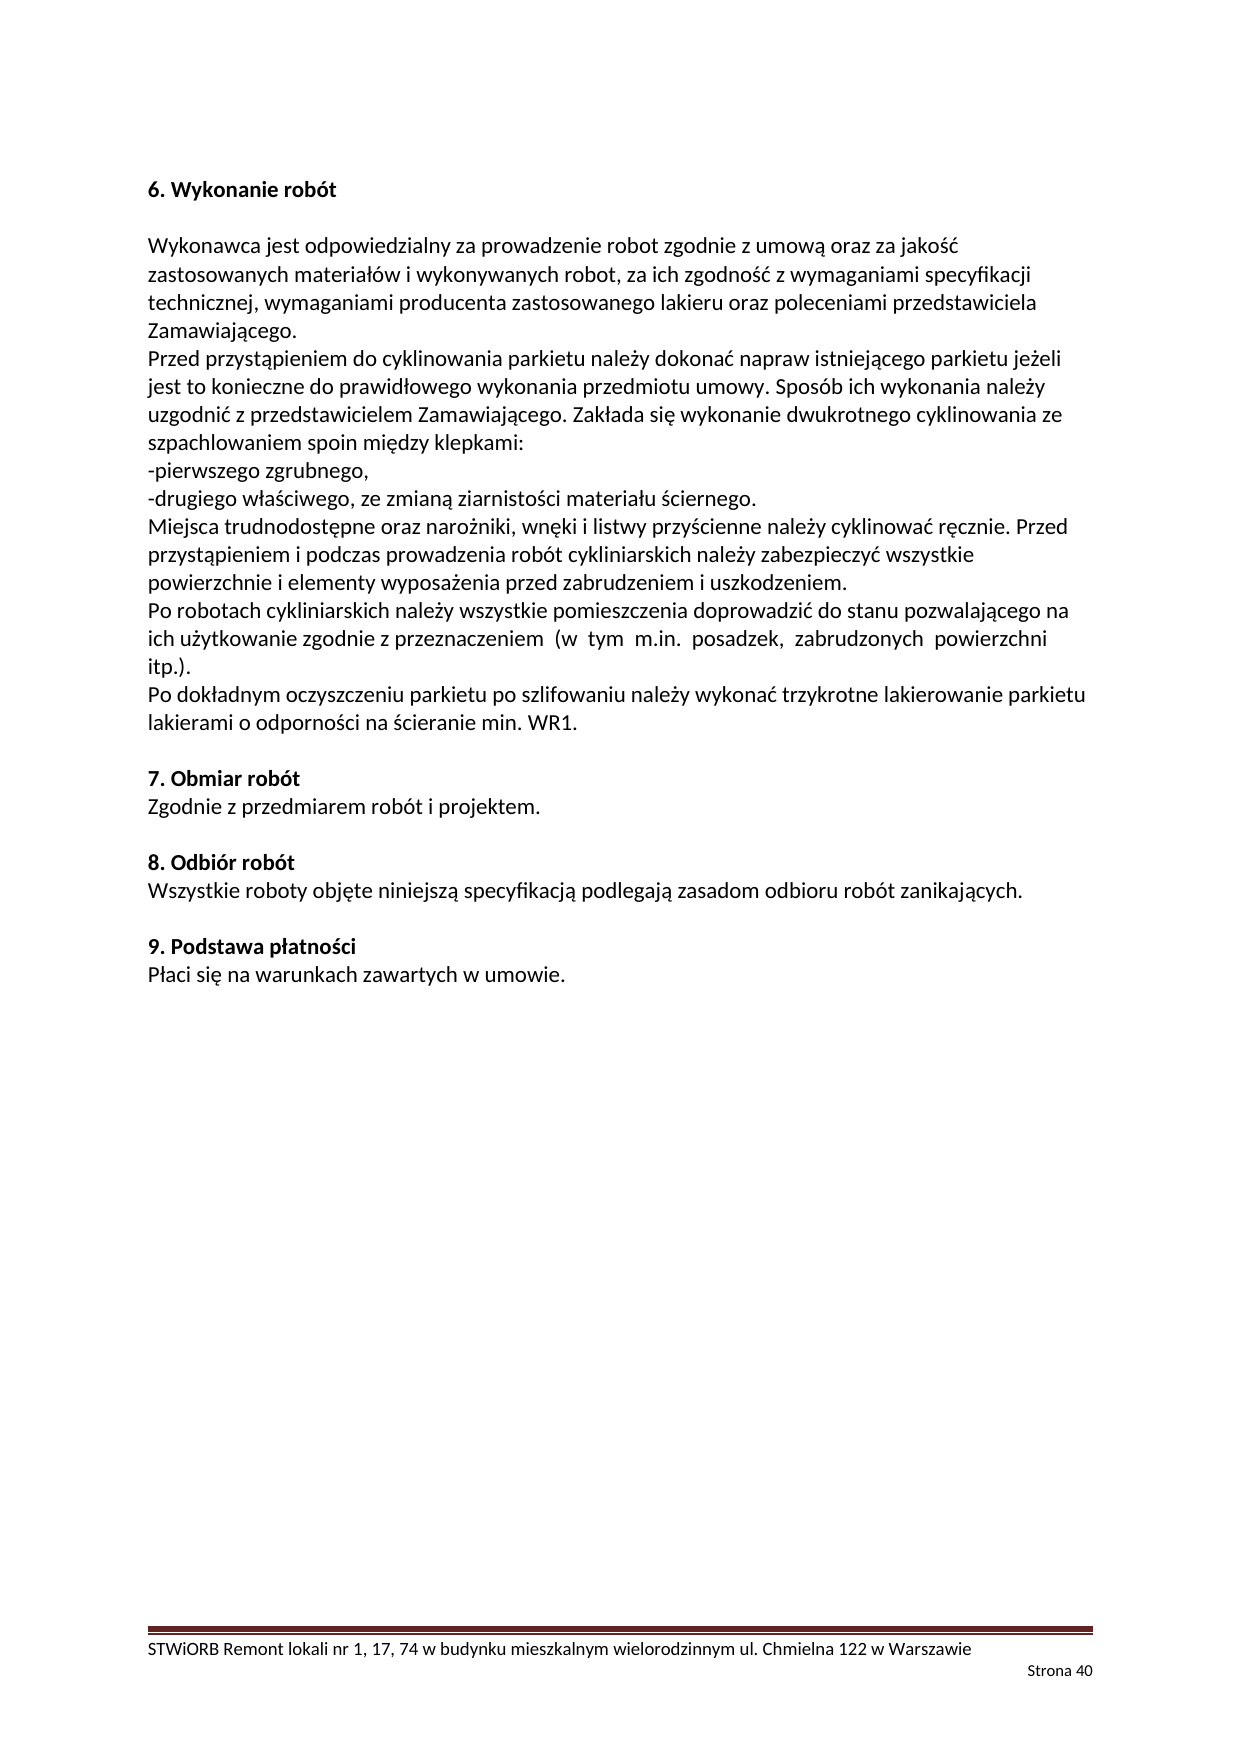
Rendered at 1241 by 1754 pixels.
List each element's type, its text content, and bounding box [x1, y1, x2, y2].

text Wykonawca jest odpowiedzialny za prowadzenie robot zgodnie z umową oraz za jakość zastosowanych materiałów i wykonywanych robot, za ich zgodność z wymaganiami specyfikacji technicznej, wymaganiami producenta zastosowanego lakieru oraz poleceniami przedstawiciela Zamawiającego. [148, 232, 1093, 344]
text -pierwszego zgrubnego, [148, 456, 1093, 484]
text Miejsca trudnodostępne oraz narożniki, wnęki i listwy przyścienne należy cyklinować ręcznie. Przed [148, 512, 1093, 540]
text Po dokładnym oczyszczeniu parkietu po szlifowaniu należy wykonać trzykrotne lakierowanie parkietu lakierami o odporności na ścieranie min. WR1. [148, 680, 1093, 736]
text -drugiego właściwego, ze zmianą ziarnistości materiału ściernego. [148, 484, 1093, 512]
text 7. Obmiar robót [148, 764, 1093, 792]
text szpachlowaniem spoin między klepkami: [148, 428, 1093, 456]
text 9. Podstawa płatności [148, 932, 1093, 960]
text Wszystkie roboty objęte niniejszą specyfikacją podlegają zasadom odbioru robót zanikających. [148, 876, 1093, 904]
text Zgodnie z przedmiarem robót i projektem. [148, 792, 1093, 820]
text Przed przystąpieniem do cyklinowania parkietu należy dokonać napraw istniejącego parkietu jeżeli jest to konieczne do prawidłowego wykonania przedmiotu umowy. Sposób ich wykonania należy uzgodnić z przedstawicielem Zamawiającego. Zakłada się wykonanie dwukrotnego cyklinowania ze [148, 344, 1093, 428]
text ich użytkowanie zgodnie z przeznaczeniem (w tym m.in. posadzek, zabrudzonych powierzchni itp.). [148, 624, 1093, 680]
text Po robotach cykliniarskich należy wszystkie pomieszczenia doprowadzić do stanu pozwalającego na [148, 596, 1093, 624]
text Płaci się na warunkach zawartych w umowie. [148, 960, 1093, 988]
text 6. Wykonanie robót [148, 176, 1093, 204]
text przystąpieniem i podczas prowadzenia robót cykliniarskich należy zabezpieczyć wszystkie powierzchnie i elementy wyposażenia przed zabrudzeniem i uszkodzeniem. [148, 540, 1093, 596]
text 8. Odbiór robót [148, 848, 1093, 876]
